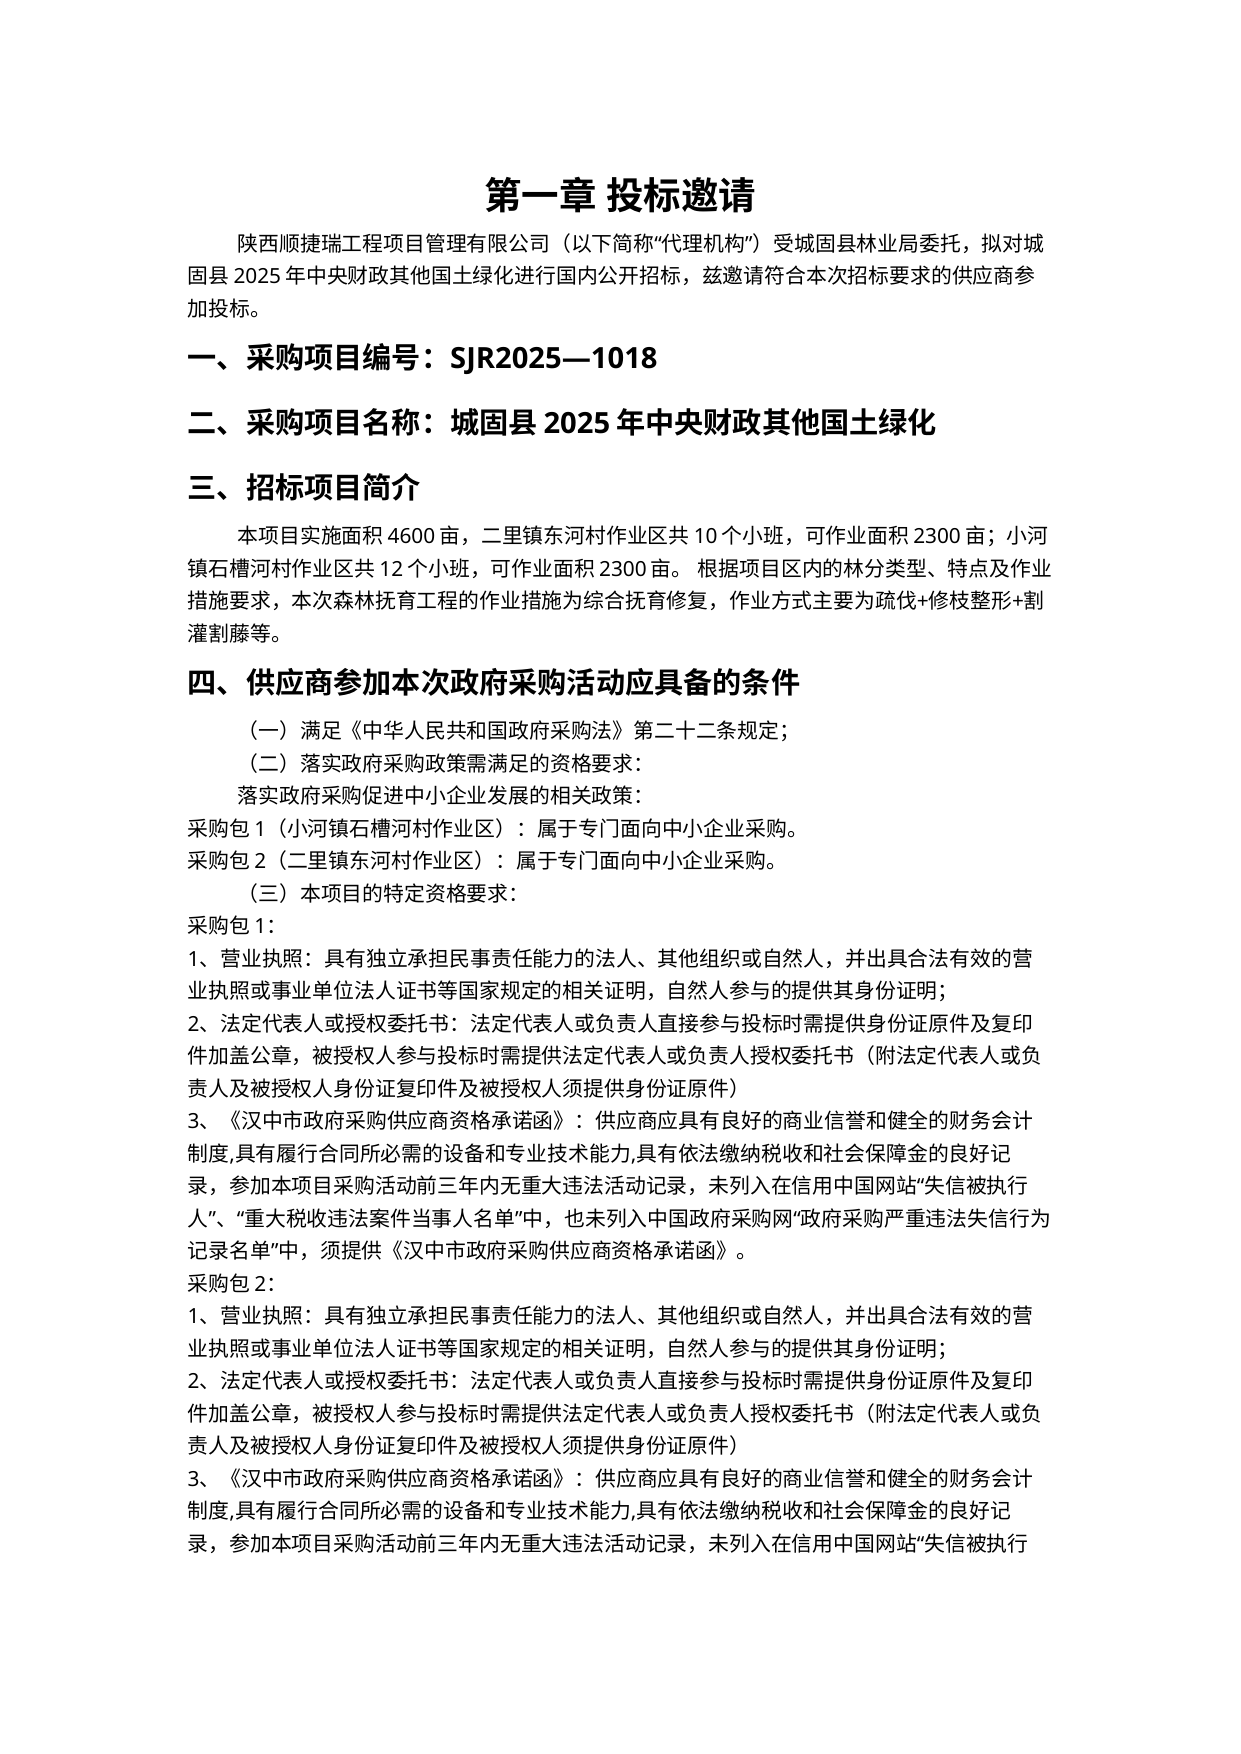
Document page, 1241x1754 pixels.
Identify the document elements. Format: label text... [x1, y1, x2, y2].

text 1、营业执照：具有独立承担民事责任能力的法人、其他组织或自然人，并出具合法有效的营业执照或事业单位法人证书等国家规定的相关证明，自然人参与的提供其身份证明； [187, 1299, 1053, 1364]
text 第一章 投标邀请 [187, 162, 1053, 227]
text 本项目实施面积4600亩，二里镇东河村作业区共10个小班，可作业面积2300亩；小河镇石槽河村作业区共12个小班，可作业面积2300亩。 根据项目区内的林分类型、特点及作业措施要求，本次森林抚育工程的作业措施为综合抚育修复，作业方式主要为疏伐+修枝整形+割灌割藤等。 [187, 519, 1053, 649]
text 2、法定代表人或授权委托书：法定代表人或负责人直接参与投标时需提供身份证原件及复印件加盖公章，被授权人参与投标时需提供法定代表人或负责人授权委托书（附法定代表人或负责人及被授权人身份证复印件及被授权人须提供身份证原件） [187, 1364, 1053, 1462]
text 三、招标项目简介 [187, 454, 1053, 519]
text （二）落实政府采购政策需满足的资格要求： [187, 747, 1053, 779]
text 采购包1（小河镇石槽河村作业区）：属于专门面向中小企业采购。 [187, 812, 1053, 844]
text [187, 1462, 1053, 1559]
text 采购包2（二里镇东河村作业区）：属于专门面向中小企业采购。 [187, 844, 1053, 877]
text 1、营业执照：具有独立承担民事责任能力的法人、其他组织或自然人，并出具合法有效的营业执照或事业单位法人证书等国家规定的相关证明，自然人参与的提供其身份证明； [187, 942, 1053, 1007]
text 采购包1： [187, 909, 1053, 942]
text 落实政府采购促进中小企业发展的相关政策： [187, 779, 1053, 812]
text 二、采购项目名称：城固县2025年中央财政其他国土绿化 [187, 389, 1053, 454]
text （一）满足《中华人民共和国政府采购法》第二十二条规定； [187, 714, 1053, 747]
text 陕西顺捷瑞工程项目管理有限公司（以下简称“代理机构”）受城固县林业局委托，拟对城固县2025年中央财政其他国土绿化进行国内公开招标，兹邀请符合本次招标要求的供应商参加投标。 [187, 227, 1053, 324]
text 一、采购项目编号：SJR2025—1018 [187, 324, 1053, 389]
text （三）本项目的特定资格要求： [187, 877, 1053, 909]
text 四、供应商参加本次政府采购活动应具备的条件 [187, 649, 1053, 714]
text 采购包2： [187, 1267, 1053, 1299]
text 2、法定代表人或授权委托书：法定代表人或负责人直接参与投标时需提供身份证原件及复印件加盖公章，被授权人参与投标时需提供法定代表人或负责人授权委托书（附法定代表人或负责人及被授权人身份证复印件及被授权人须提供身份证原件） [187, 1007, 1053, 1104]
